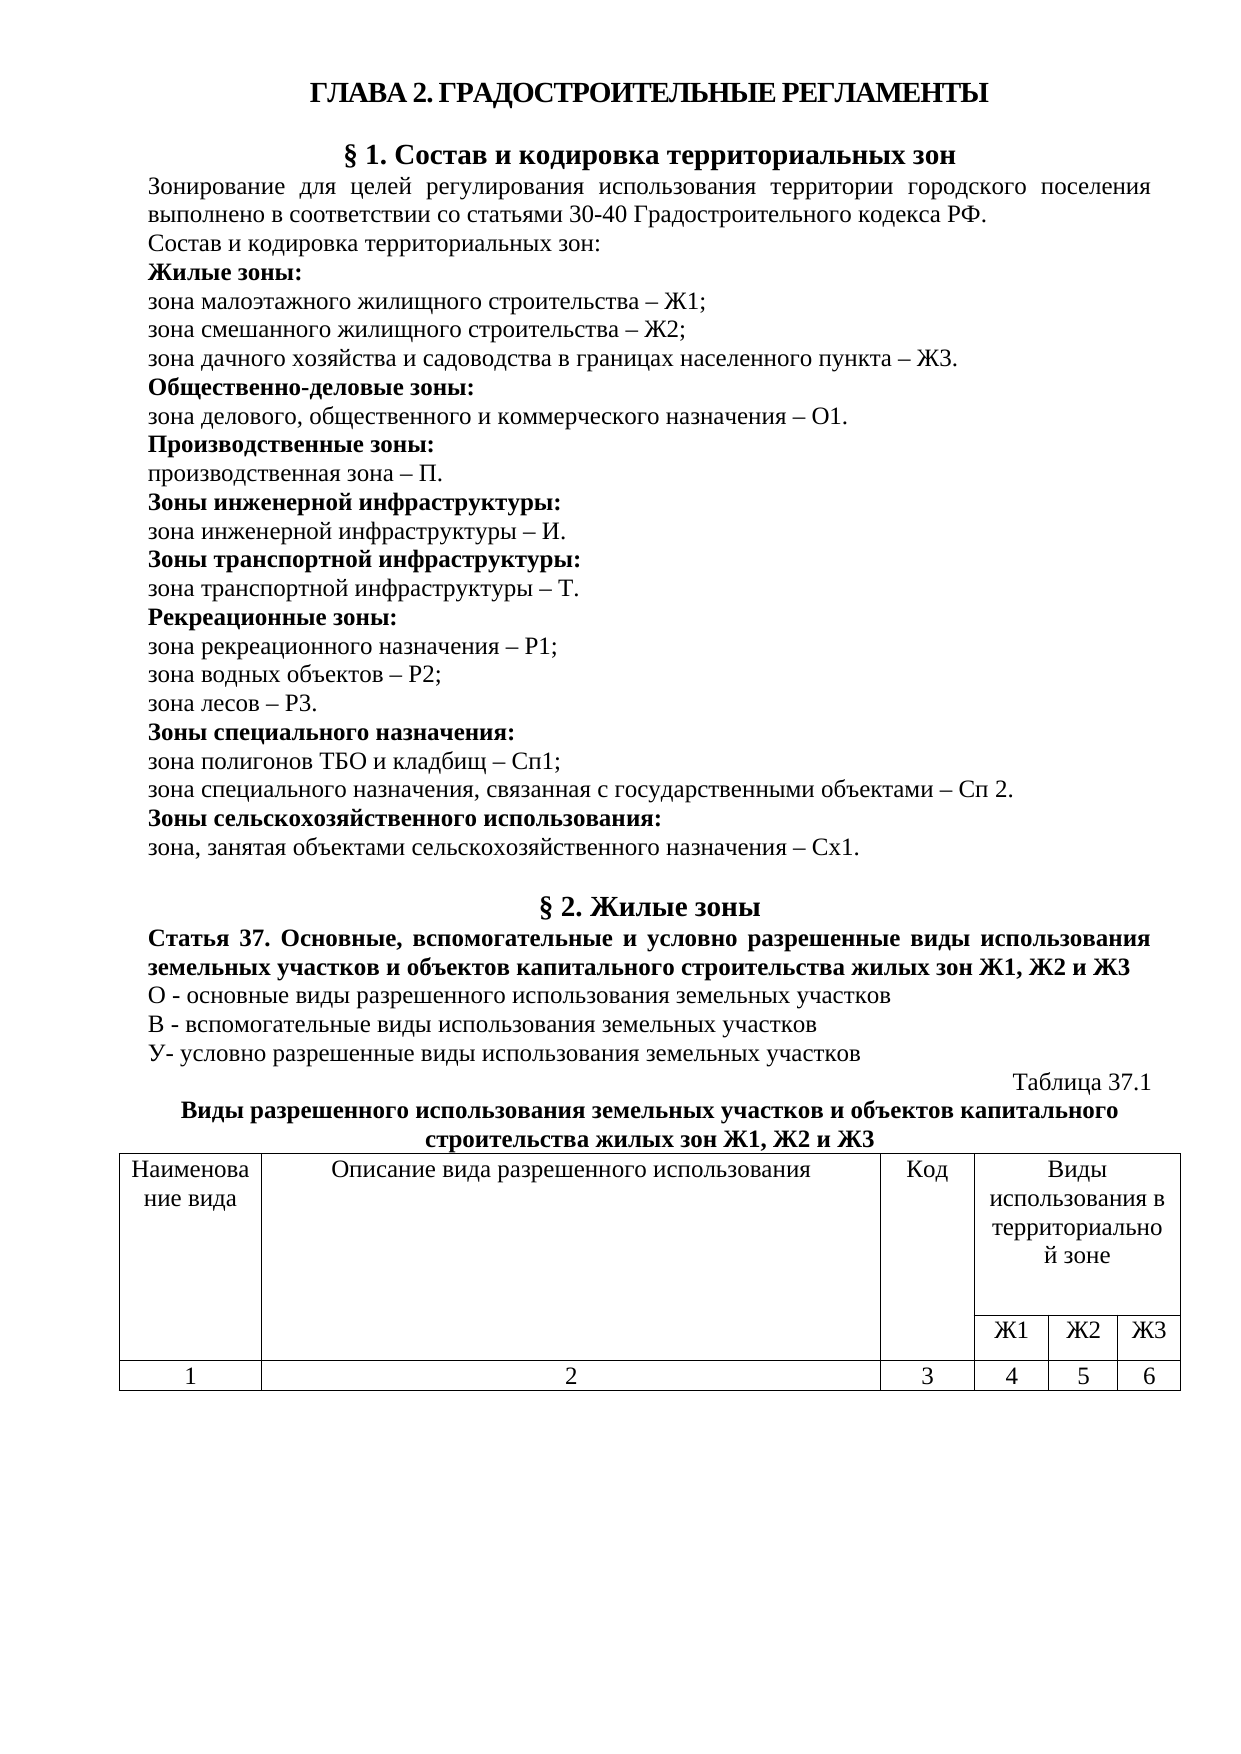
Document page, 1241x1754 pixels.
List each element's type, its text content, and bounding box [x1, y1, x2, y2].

table_header Виды использования в территориальной зоне [975, 1154, 1180, 1314]
text Зонирование для целей регулирования использования территории городского поселения выполнено в соответствии со статьями 30-40 Градостроительного кодекса РФ. [148, 171, 1152, 228]
text зона рекреационного назначения – Р1; [148, 631, 1152, 659]
text У- условно разрешенные виды использования земельных участков [148, 1038, 1152, 1067]
table_cell 1 [120, 1361, 261, 1390]
text Общественно-деловые зоны: [148, 372, 1152, 401]
table_cell 5 [1049, 1361, 1117, 1390]
table_cell 4 [975, 1361, 1048, 1390]
text зона малоэтажного жилищного строительства – Ж1; [148, 286, 1152, 314]
text зона полигонов ТБО и кладбищ – Сп1; [148, 746, 1152, 774]
subtitle Глава 2. ГРАДОСТРОИТЕЛЬНЫЕ РЕГЛАМЕНТЫ [148, 75, 1152, 108]
text зона смешанного жилищного строительства – Ж2; [148, 314, 1152, 343]
table_cell Ж3 [1118, 1316, 1180, 1360]
text зона транспортной инфраструктуры – Т. [148, 573, 1152, 602]
text Зоны инженерной инфраструктуры: [148, 487, 1152, 516]
text Таблица 37.1 [148, 1067, 1152, 1096]
text зона специального назначения, связанная с государственными объектами – Сп 2. [148, 774, 1152, 803]
text зона водных объектов – Р2; [148, 659, 1152, 688]
text Зоны транспортной инфраструктуры: [148, 544, 1152, 573]
table_cell 3 [881, 1361, 974, 1390]
text зона инженерной инфраструктуры – И. [148, 516, 1152, 544]
text зона делового, общественного и коммерческого назначения – О1. [148, 401, 1152, 429]
text Состав и кодировка территориальных зон: [148, 228, 1152, 257]
text В - вспомогательные виды использования земельных участков [148, 1009, 1152, 1038]
table_header Код [881, 1154, 974, 1360]
text Зоны специального назначения: [148, 717, 1152, 746]
table_header Наименование вида [120, 1154, 261, 1360]
text зона, занятая объектами сельскохозяйственного назначения – Сх1. [148, 832, 1152, 861]
text Зоны сельскохозяйственного использования: [148, 803, 1152, 832]
text Виды разрешенного использования земельных участков и объектов капитального строительства жилых зон Ж1, Ж2 и Ж3 [148, 1096, 1152, 1153]
table_cell 6 [1118, 1361, 1180, 1390]
text зона лесов – Р3. [148, 688, 1152, 717]
subtitle Статья 37. Основные, вспомогательные и условно разрешенные виды использования земельных участков и объектов капитального строительства жилых зон Ж1, Ж2 и Ж3 [148, 923, 1152, 981]
table_cell Ж1 [975, 1316, 1048, 1360]
table_cell Ж2 [1049, 1316, 1117, 1360]
text производственная зона – П. [148, 458, 1152, 487]
text Рекреационные зоны: [148, 602, 1152, 631]
text О - основные виды разрешенного использования земельных участков [148, 981, 1152, 1009]
text Производственные зоны: [148, 429, 1152, 458]
subtitle § 1. Состав и кодировка территориальных зон [148, 137, 1152, 171]
text зона дачного хозяйства и садоводства в границах населенного пункта – Ж3. [148, 343, 1152, 372]
table_cell 2 [262, 1361, 880, 1390]
text Жилые зоны: [148, 257, 1152, 286]
subtitle § 2. Жилые зоны [148, 889, 1152, 923]
table_header Описание вида разрешенного использования [262, 1154, 880, 1360]
